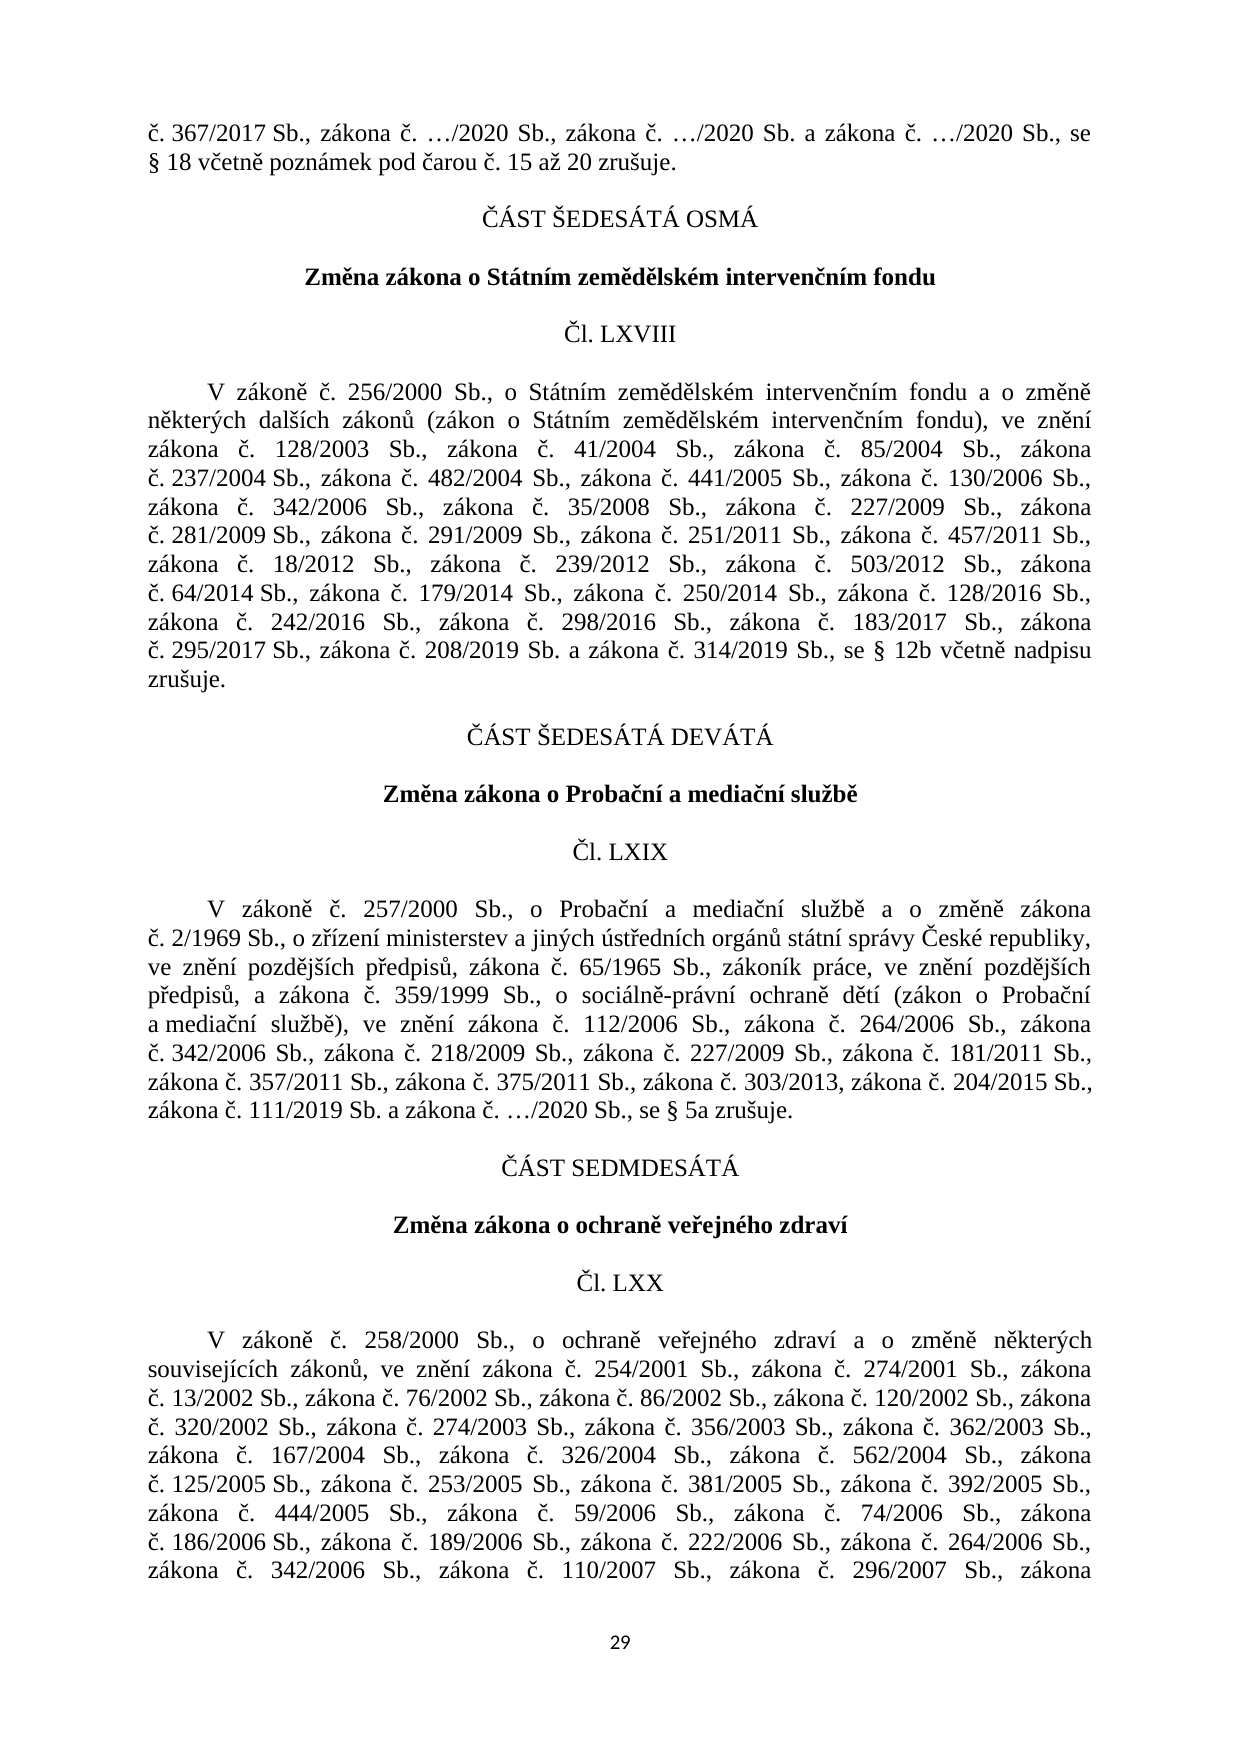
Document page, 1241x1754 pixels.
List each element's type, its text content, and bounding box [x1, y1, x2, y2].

text Změna zákona o ochraně veřejného zdraví [148, 1211, 1092, 1239]
text ČÁST ŠEDESÁTÁ DEVÁTÁ [148, 722, 1092, 751]
text V zákoně č. 256/2000 Sb., o Státním zemědělském intervenčním fondu a o změně některých dalších zákonů (zákon o Státním zemědělském intervenčním fondu), ve znění zákona č. 128/2003 Sb., zákona č. 41/2004 Sb., zákona č. 85/2004 Sb., zákona č. 237/2004 Sb., zákona č. 482/2004 Sb., zákona č. 441/2005 Sb., zákona č. 130/2006 Sb., zákona č. 342/2006 Sb., zákona č. 35/2008 Sb., zákona č. 227/2009 Sb., zákona č. 281/2009 Sb., zákona č. 291/2009 Sb., zákona č. 251/2011 Sb., zákona č. 457/2011 Sb., zákona č. 18/2012 Sb., zákona č. 239/2012 Sb., zákona č. 503/2012 Sb., zákona č. 64/2014 Sb., zákona č. 179/2014 Sb., zákona č. 250/2014 Sb., zákona č. 128/2016 Sb., zákona č. 242/2016 Sb., zákona č. 298/2016 Sb., zákona č. 183/2017 Sb., zákona č. 295/2017 Sb., zákona č. 208/2019 Sb. a zákona č. 314/2019 Sb., se § 12b včetně nadpisu zrušuje. [148, 377, 1092, 693]
text V zákoně č. 257/2000 Sb., o Probační a mediační službě a o změně zákona č. 2/1969 Sb., o zřízení ministerstev a jiných ústředních orgánů státní správy České republiky, ve znění pozdějších předpisů, zákona č. 65/1965 Sb., zákoník práce, ve znění pozdějších předpisů, a zákona č. 359/1999 Sb., o sociálně-právní ochraně dětí (zákon o Probační a mediační službě), ve znění zákona č. 112/2006 Sb., zákona č. 264/2006 Sb., zákona č. 342/2006 Sb., zákona č. 218/2009 Sb., zákona č. 227/2009 Sb., zákona č. 181/2011 Sb., zákona č. 357/2011 Sb., zákona č. 375/2011 Sb., zákona č. 303/2013, zákona č. 204/2015 Sb., zákona č. 111/2019 Sb. a zákona č. …/2020 Sb., se § 5a zrušuje. [148, 894, 1092, 1124]
text ČÁST SEDMDESÁTÁ [148, 1153, 1092, 1182]
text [148, 118, 1092, 176]
text ČÁST ŠEDESÁTÁ OSMÁ [148, 204, 1092, 233]
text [148, 1326, 1092, 1584]
text Čl. LXIX [148, 837, 1092, 866]
text Změna zákona o Státním zemědělském intervenčním fondu [148, 262, 1092, 291]
text Čl. LXX [148, 1268, 1092, 1297]
text Změna zákona o Probační a mediační službě [148, 779, 1092, 808]
text Čl. LXVIII [148, 319, 1092, 348]
